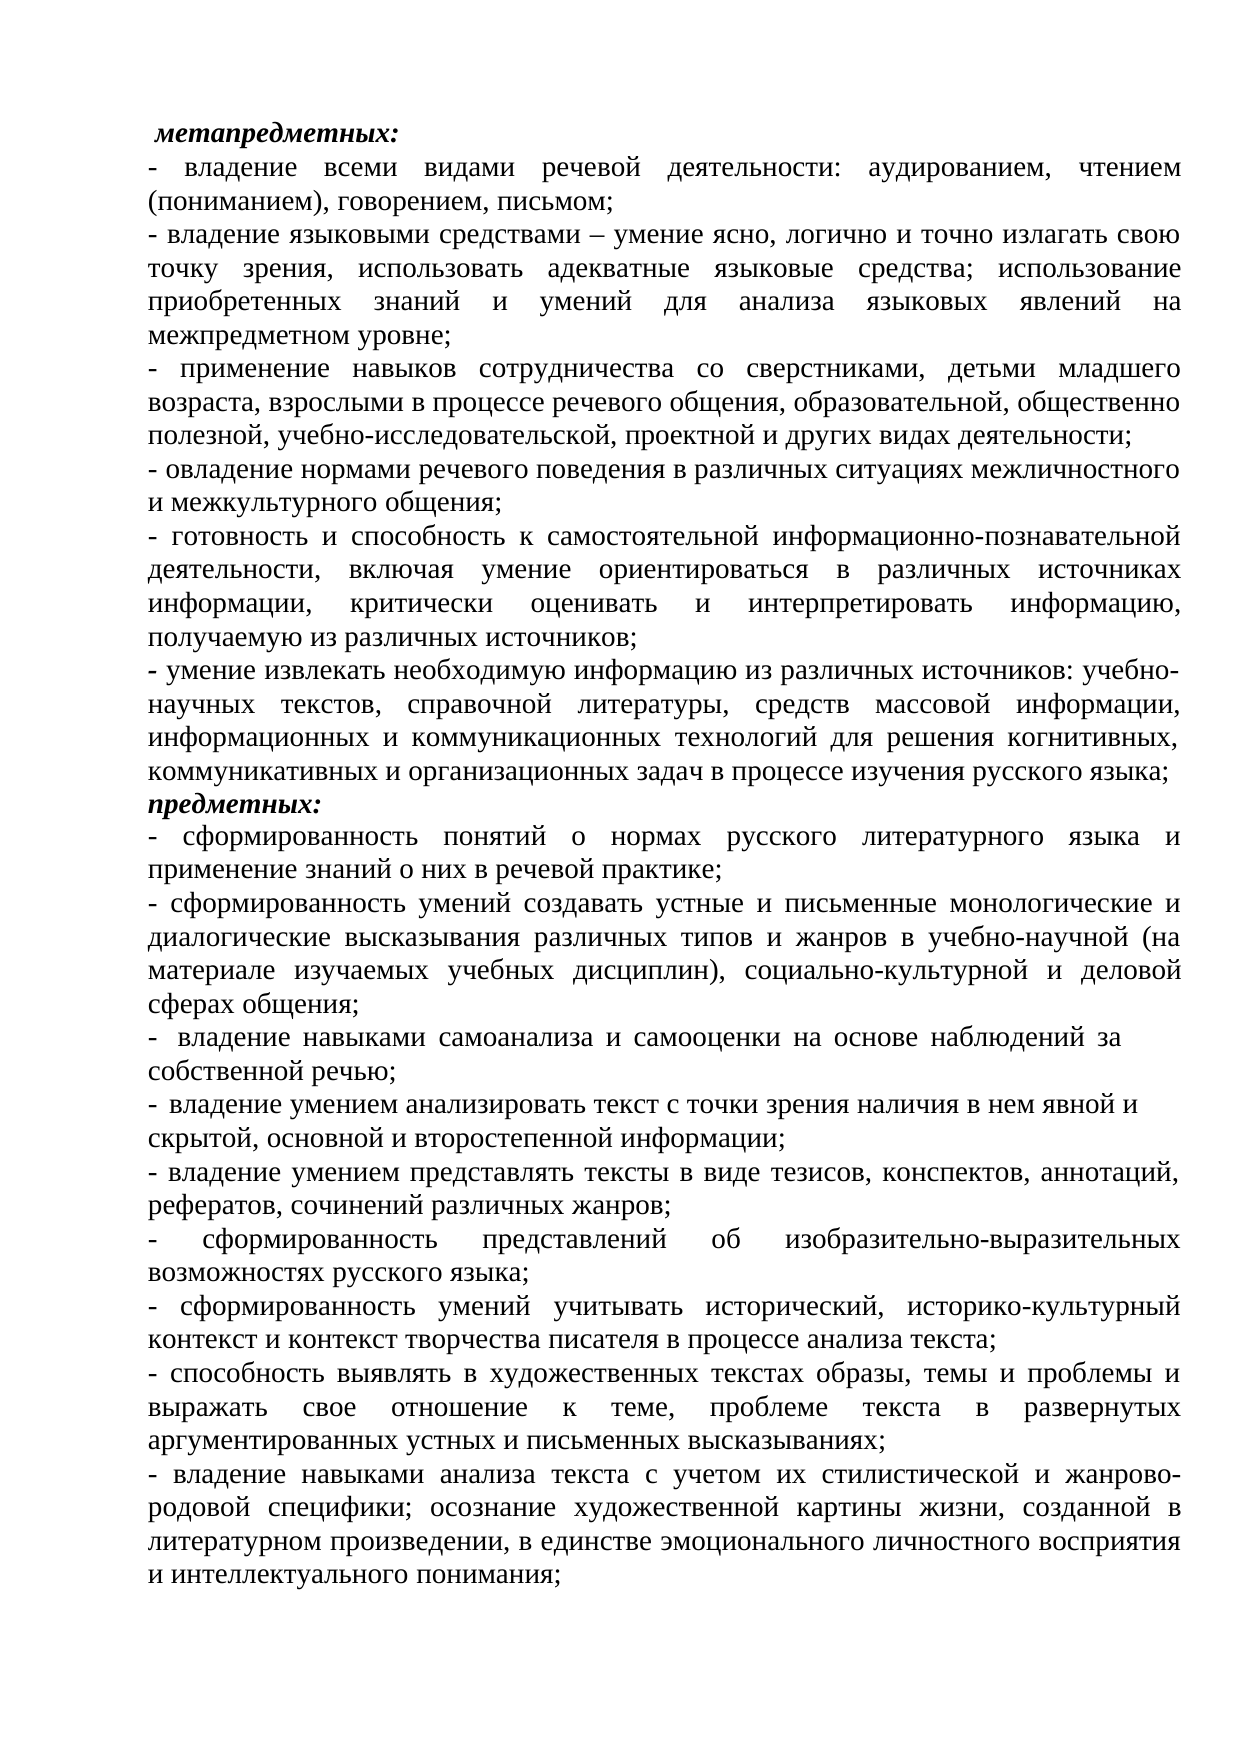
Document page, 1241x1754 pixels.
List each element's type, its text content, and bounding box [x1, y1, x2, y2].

list владение навыками самоанализа и самооценки на основе наблюдений за собственной речью; [148, 1019, 1181, 1087]
list владение умением представлять тексты в виде тезисов, конспектов, аннотаций, рефератов, сочинений различных жанров; [148, 1154, 1182, 1221]
list сформированность представлений об изобразительно-выразительных возможностях русского языка; [148, 1221, 1182, 1288]
list владение языковыми средствами – умение ясно, логично и точно излагать свою точку зрения, использовать адекватные языковые средства; использование приобретенных знаний и умений для анализа языковых явлений на межпредметном уровне; [148, 216, 1182, 350]
list владение навыками анализа текста с учетом их стилистической и жанрово- родовой специфики; осознание художественной картины жизни, созданной в литературном произведении, в единстве эмоционального личностного восприятия и интеллектуального понимания; [148, 1456, 1182, 1590]
text применение знаний о них в речевой практике; [148, 852, 1205, 885]
subtitle метапредметных: [155, 115, 1205, 149]
list готовность и способность к самостоятельной информационно-познавательной деятельности, включая умение ориентироваться в различных источниках информации, критически оценивать и интерпретировать информацию, получаемую из различных источников; [148, 518, 1181, 652]
list умение извлекать необходимую информацию из различных источников: учебно- научных текстов, справочной литературы, средств массовой информации, информационных и коммуникационных технологий для решения когнитивных, коммуникативных и организационных задач в процессе изучения русского языка; предметных: [148, 652, 1182, 820]
list владение всеми видами речевой деятельности: аудированием, чтением (пониманием), говорением, письмом; [148, 149, 1181, 216]
list сформированность понятий о нормах русского литературного языка и [148, 820, 1205, 852]
list сформированность умений создавать устные и письменные монологические и диалогические высказывания различных типов и жанров в учебно-научной (на материале изучаемых учебных дисциплин), социально-культурной и деловой сферах общения; [148, 885, 1182, 1019]
list владение умением анализировать текст с точки зрения наличия в нем явной и скрытой, основной и второстепенной информации; [148, 1087, 1181, 1154]
list сформированность умений учитывать исторический, историко-культурный контекст и контекст творчества писателя в процессе анализа текста; [148, 1288, 1182, 1355]
list применение навыков сотрудничества со сверстниками, детьми младшего возраста, взрослыми в процессе речевого общения, образовательной, общественно полезной, учебно-исследовательской, проектной и других видах деятельности; [148, 350, 1181, 451]
list способность выявлять в художественных текстах образы, темы и проблемы и выражать свое отношение к теме, проблеме текста в развернутых аргументированных устных и письменных высказываниях; [148, 1355, 1181, 1456]
list овладение нормами речевого поведения в различных ситуациях межличностного и межкультурного общения; [148, 451, 1181, 518]
